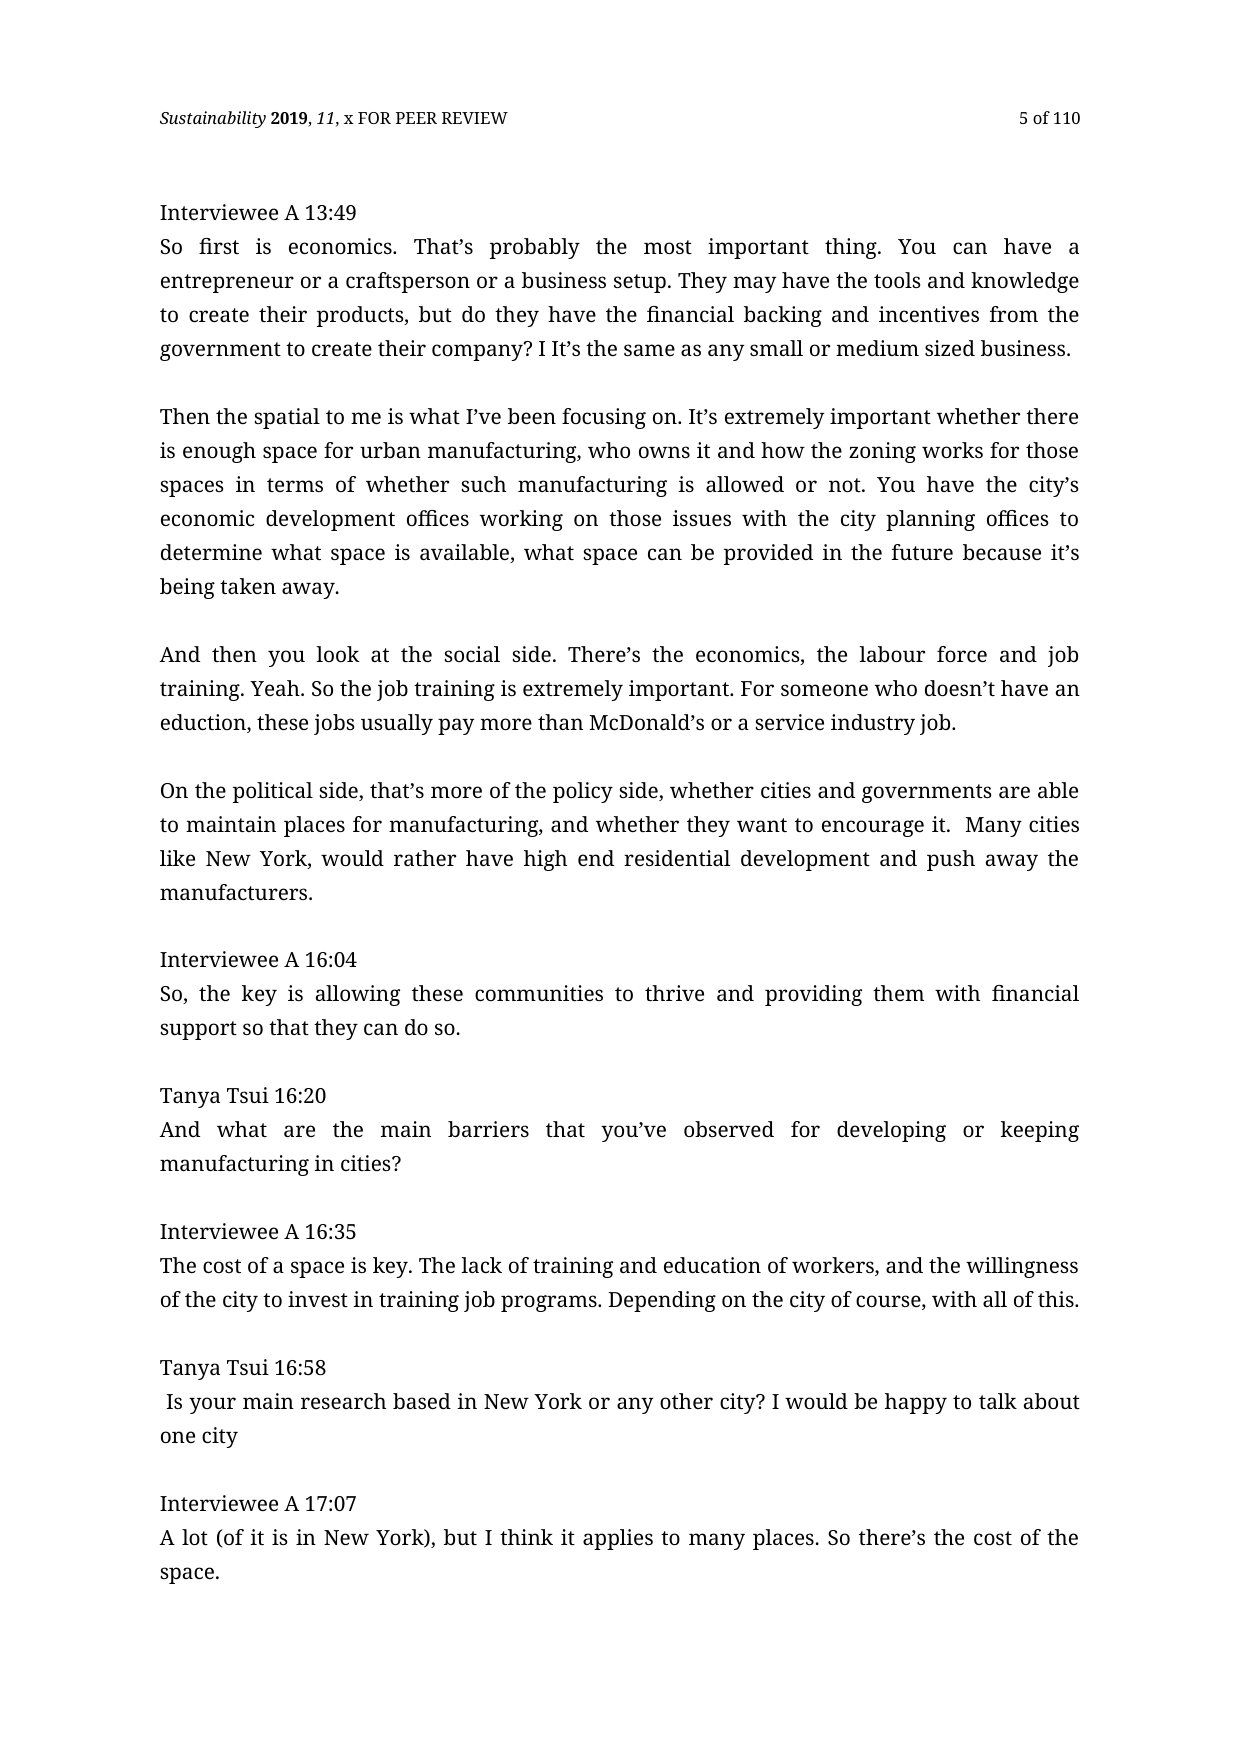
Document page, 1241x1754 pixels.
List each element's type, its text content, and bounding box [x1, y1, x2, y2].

text And then you look at the social side. There’s the economics, the labour force and job training. Yeah. So the job training is extremely important. For someone who doesn’t have an eduction, these jobs usually pay more than McDonald’s or a service industry job. [159, 637, 1081, 739]
text Interviewee A 16:04 [159, 943, 1081, 977]
text So, the key is allowing these communities to thrive and providing them with financial support so that they can do so. [159, 977, 1081, 1045]
text So first is economics. That’s probably the most important thing. You can have a entrepreneur or a craftsperson or a business setup. They may have the tools and knowledge to create their products, but do they have the financial backing and incentives from the government to create their company? I It’s the same as any small or medium sized business. [159, 230, 1081, 366]
text On the political side, that’s more of the policy side, whether cities and governments are able to maintain places for manufacturing, and whether they want to encourage it. Many cities like New York, would rather have high end residential development and push away the manufacturers. [159, 773, 1081, 909]
text Tanya Tsui 16:20 [159, 1079, 1081, 1113]
text Then the spatial to me is what I’ve been focusing on. It’s extremely important whether there is enough space for urban manufacturing, who owns it and how the zoning works for those spaces in terms of whether such manufacturing is allowed or not. You have the city’s economic development offices working on those issues with the city planning offices to determine what space is available, what space can be provided in the future because it’s being taken away. [159, 399, 1081, 603]
text Is your main research based in New York or any other city? I would be happy to talk about one city [159, 1384, 1081, 1452]
text Interviewee A 13:49 [159, 196, 1081, 230]
text The cost of a space is key. The lack of training and education of workers, and the willingness of the city to invest in training job programs. Depending on the city of course, with all of this. [159, 1248, 1081, 1316]
text Interviewee A 17:07 [159, 1486, 1081, 1520]
text Interviewee A 16:35 [159, 1214, 1081, 1248]
text Tanya Tsui 16:58 [159, 1350, 1081, 1384]
text A lot (of it is in New York), but I think it applies to many places. So there’s the cost of the space. [159, 1520, 1081, 1588]
text And what are the main barriers that you’ve observed for developing or keeping manufacturing in cities? [159, 1113, 1081, 1181]
